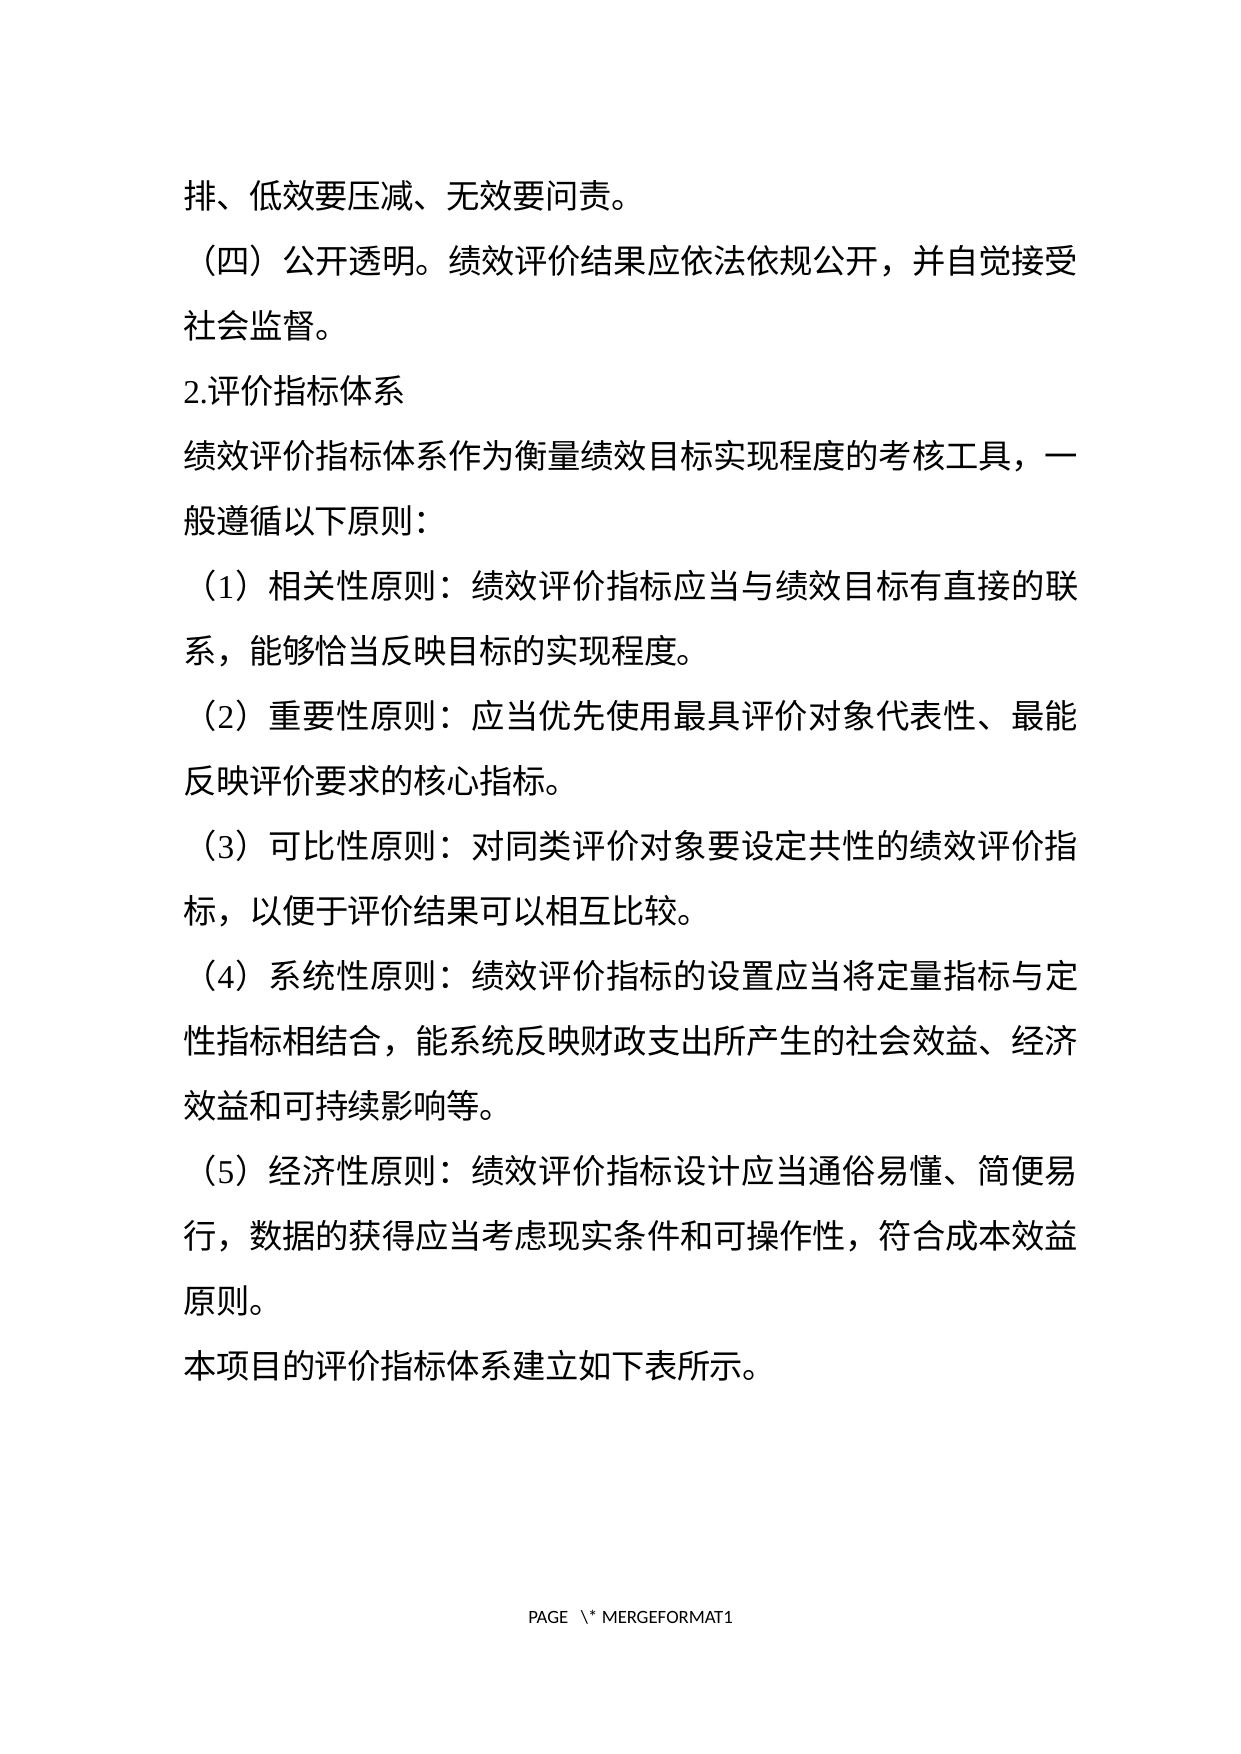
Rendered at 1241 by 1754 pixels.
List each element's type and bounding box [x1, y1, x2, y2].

text [183, 162, 1078, 1592]
